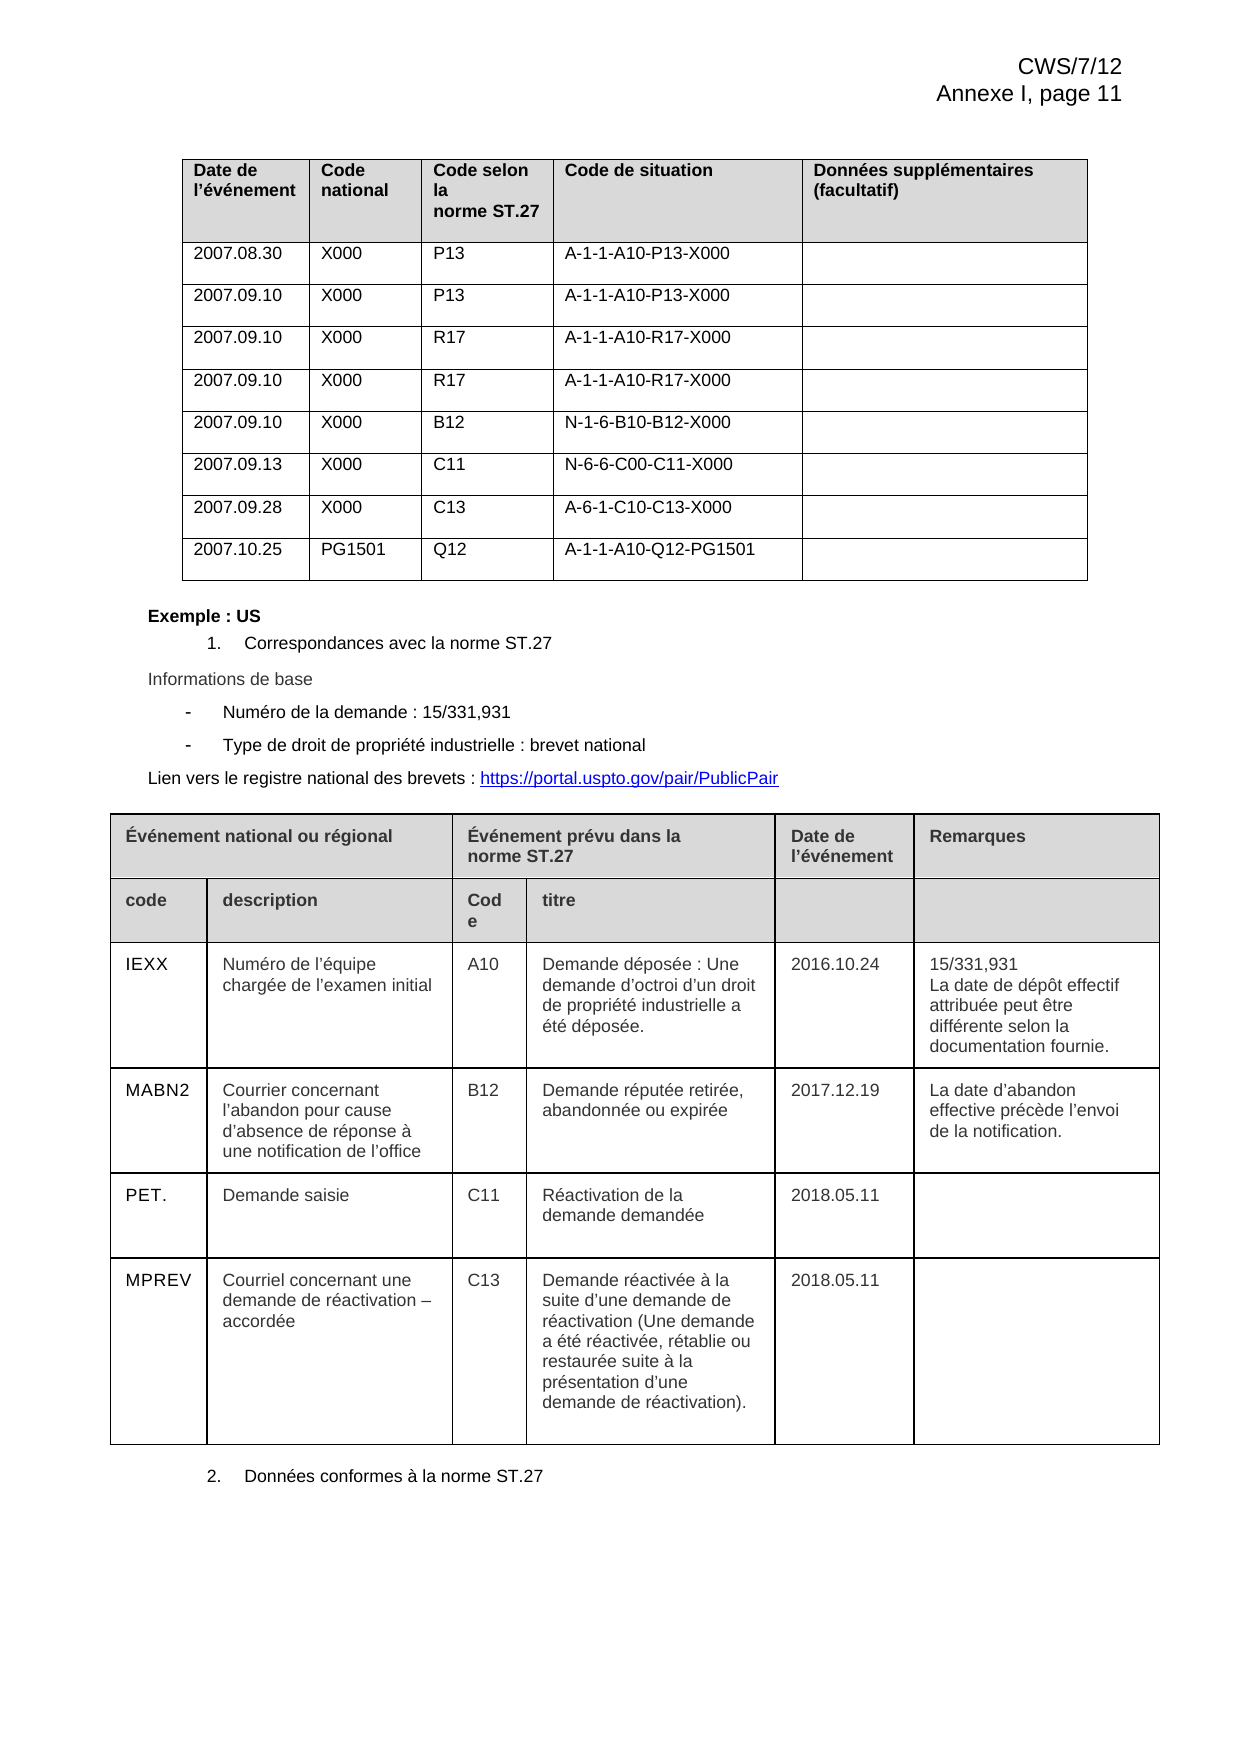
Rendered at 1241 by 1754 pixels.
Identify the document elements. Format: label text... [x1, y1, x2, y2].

table_cell Courriel concernant une demande de réactivation – accordée [208, 1259, 452, 1444]
table_cell A-1-1-A10-P13-X000 [554, 285, 802, 326]
list Données conformes à la norme ST.27 [207, 1466, 1122, 1486]
table_cell P13 [422, 243, 553, 284]
table_cell titre [527, 879, 774, 942]
table_cell [803, 327, 1087, 368]
table_cell A-6-1-C10-C13-X000 [554, 496, 802, 538]
table_cell 2007.09.10 [183, 327, 309, 368]
table_cell 2007.09.28 [183, 496, 309, 538]
table_cell X000 [310, 243, 421, 284]
table_cell [803, 496, 1087, 538]
table_cell 2007.09.10 [183, 285, 309, 326]
table_cell C11 [422, 454, 553, 495]
table_cell B12 [422, 412, 553, 453]
table_cell MABN2 [111, 1069, 206, 1172]
table_cell 2007.09.13 [183, 454, 309, 495]
table_cell R17 [422, 327, 553, 368]
table_cell [915, 1259, 1159, 1444]
table_header Code selon la norme ST.27 [422, 160, 553, 242]
table_cell 2018.05.11 [776, 1174, 913, 1257]
table_cell [776, 879, 913, 942]
subtitle Exemple : US [148, 606, 1122, 626]
table_cell A-1-1-A10-Q12-PG1501 [554, 539, 802, 580]
table_cell C11 [453, 1174, 526, 1257]
table_cell 2018.05.11 [776, 1259, 913, 1444]
table_cell [803, 412, 1087, 453]
list Type de droit de propriété industrielle : brevet national [185, 735, 1122, 755]
table_cell X000 [310, 496, 421, 538]
table_cell A-1-1-A10-P13-X000 [554, 243, 802, 284]
table_header Événement prévu dans la norme ST.27 [453, 815, 774, 877]
table_cell La date d’abandon effective précède l’envoi de la notification. [915, 1069, 1159, 1172]
table_cell MPREV [111, 1259, 206, 1444]
table_cell X000 [310, 327, 421, 368]
table_cell C13 [453, 1259, 526, 1444]
table_cell X000 [310, 412, 421, 453]
table_cell X000 [310, 285, 421, 326]
table_cell [915, 1174, 1159, 1257]
table_header Code national [310, 160, 421, 242]
table_cell 2007.09.10 [183, 412, 309, 453]
table_cell [803, 243, 1087, 284]
table_cell Q12 [422, 539, 553, 580]
table_cell PET. [111, 1174, 206, 1257]
list Numéro de la demande : 15/331,931 [185, 702, 1122, 722]
table_cell IEXX [111, 943, 206, 1067]
table_cell 2007.08.30 [183, 243, 309, 284]
table_cell Code [453, 879, 526, 942]
table_cell Demande réputée retirée, abandonnée ou expirée [527, 1069, 774, 1172]
table_cell Numéro de l’équipe chargée de l’examen initial [208, 943, 452, 1067]
text Informations de base [148, 669, 1122, 689]
table_cell 2016.10.24 [776, 943, 913, 1067]
table_cell A-1-1-A10-R17-X000 [554, 327, 802, 368]
table_cell R17 [422, 370, 553, 411]
table_cell Demande saisie [208, 1174, 452, 1257]
table_cell [803, 454, 1087, 495]
table_cell code [111, 879, 206, 942]
table_cell Demande déposée : Une demande d’octroi d’un droit de propriété industrielle a été déposée. [527, 943, 774, 1067]
table_cell A10 [453, 943, 526, 1067]
table_cell Courrier concernant l’abandon pour cause d’absence de réponse à une notification de l’office [208, 1069, 452, 1172]
table_cell X000 [310, 454, 421, 495]
table_cell 2007.09.10 [183, 370, 309, 411]
table_cell P13 [422, 285, 553, 326]
table_cell B12 [453, 1069, 526, 1172]
table_cell Demande réactivée à la suite d’une demande de réactivation (Une demande a été réactivée, rétablie ou restaurée suite à la présentation d’une demande de réactivation). [527, 1259, 774, 1444]
table_cell PG1501 [310, 539, 421, 580]
table_header Date de l’événement [183, 160, 309, 242]
table_cell 2007.10.25 [183, 539, 309, 580]
table_cell A-1-1-A10-R17-X000 [554, 370, 802, 411]
table_cell Réactivation de la demande demandée [527, 1174, 774, 1257]
table_cell N-6-6-C00-C11-X000 [554, 454, 802, 495]
table_cell X000 [310, 370, 421, 411]
text Lien vers le registre national des brevets : https://portal.uspto.gov/pair/PublicPair [148, 768, 1122, 788]
table_header Code de situation [554, 160, 802, 242]
table_header Date de l’événement [776, 815, 913, 877]
table_cell C13 [422, 496, 553, 538]
table_cell N-1-6-B10-B12-X000 [554, 412, 802, 453]
table_cell 15/331,931 La date de dépôt effectif attribuée peut être différente selon la documentation fournie. [915, 943, 1159, 1067]
table_cell description [208, 879, 452, 942]
list Correspondances avec la norme ST.27 [207, 633, 1122, 653]
table_header Remarques [915, 815, 1159, 877]
table_header Données supplémentaires (facultatif) [803, 160, 1087, 242]
table_cell [803, 370, 1087, 411]
table_cell [803, 285, 1087, 326]
table_cell [915, 879, 1159, 942]
table_cell [803, 539, 1087, 580]
table_header Événement national ou régional [111, 815, 452, 877]
table_cell 2017.12.19 [776, 1069, 913, 1172]
